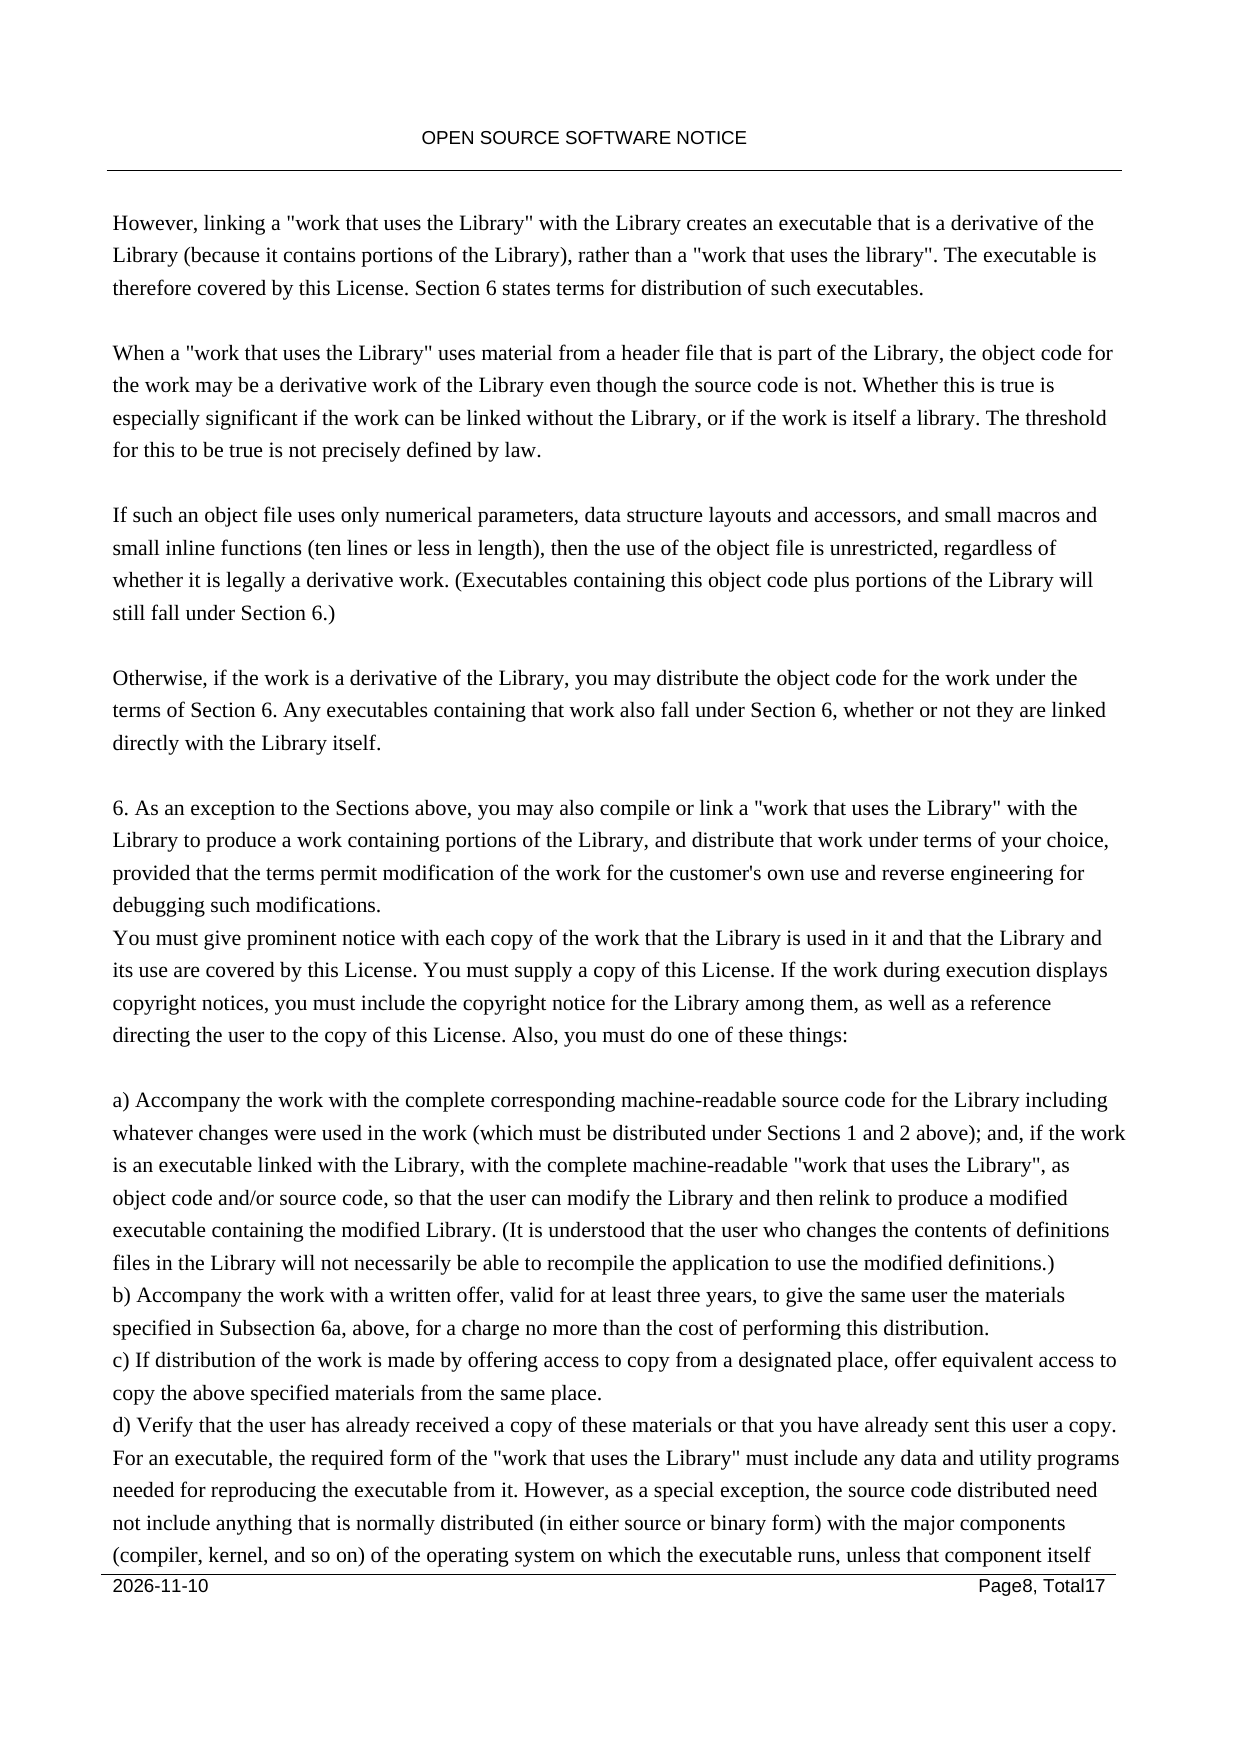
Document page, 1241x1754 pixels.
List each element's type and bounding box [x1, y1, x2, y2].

text [112, 206, 1128, 1571]
